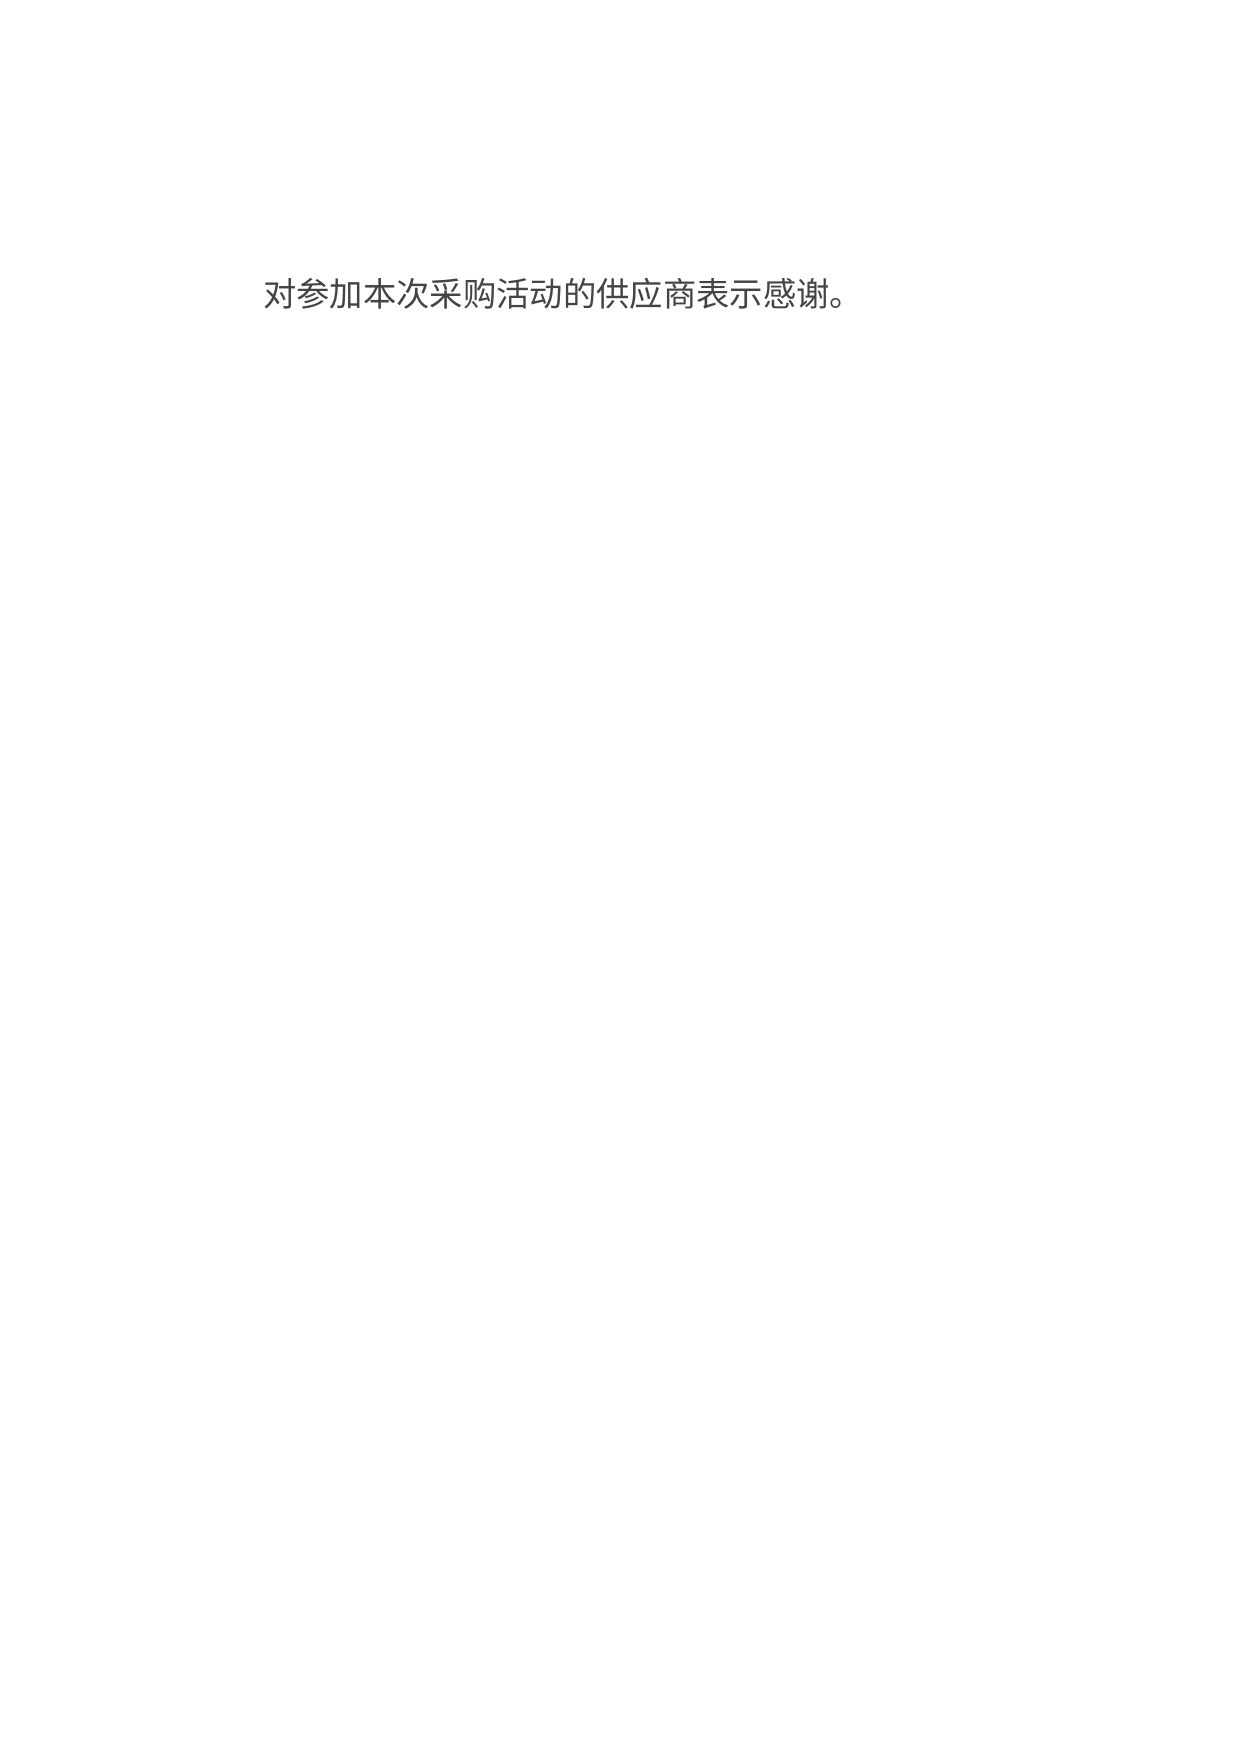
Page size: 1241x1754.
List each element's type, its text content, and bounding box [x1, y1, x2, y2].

text 对参加本次采购活动的供应商表示感谢。 [187, 259, 1053, 324]
